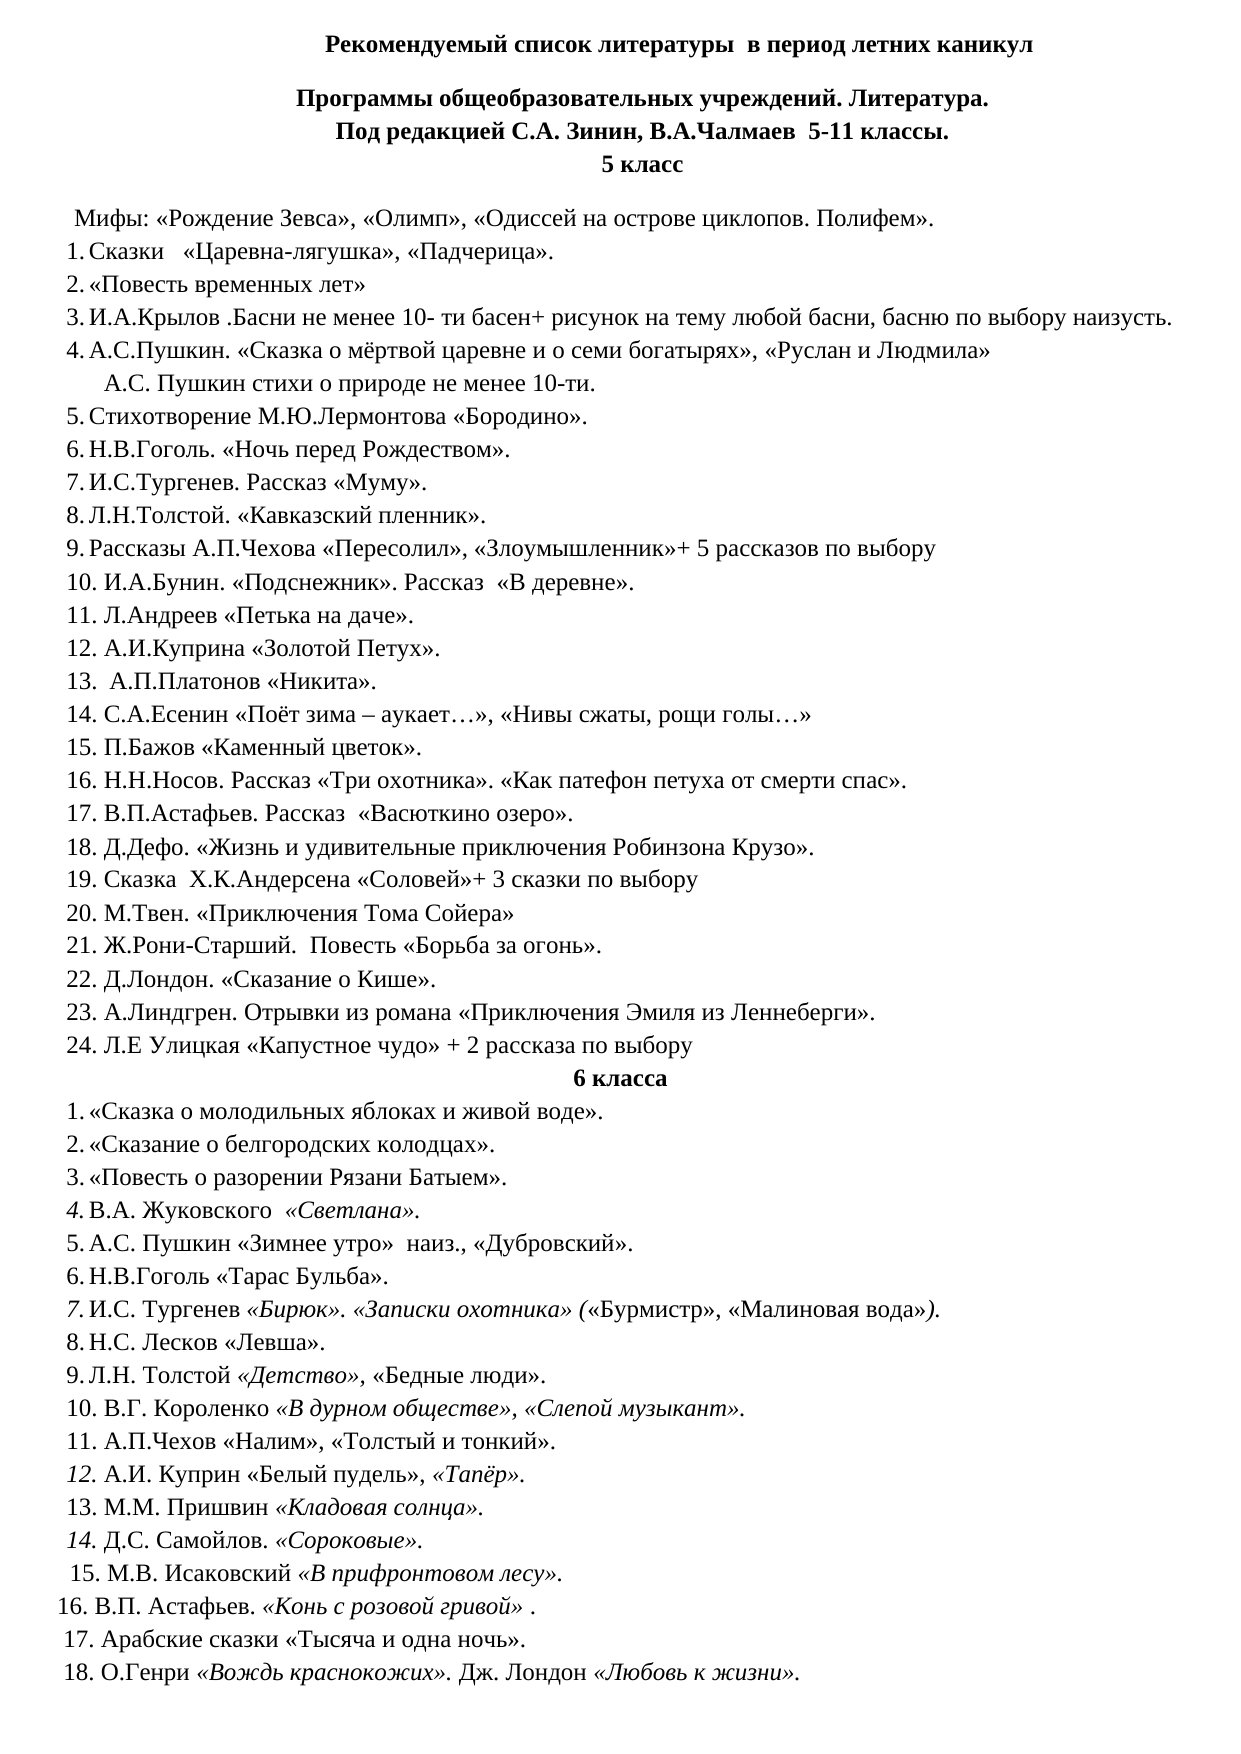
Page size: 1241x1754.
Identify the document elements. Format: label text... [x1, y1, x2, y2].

text 5 класс [89, 149, 1196, 178]
text Под редакцией С.А. Зинин, В.А.Чалмаев 5-11 классы. [89, 116, 1196, 145]
list Н.В.Гоголь. «Ночь перед Рождеством». [66, 434, 1196, 463]
list Сказки «Царевна-лягушка», «Падчерица». [66, 236, 1196, 265]
list М.М. Пришвин «Кладовая солнца». [66, 1492, 1196, 1521]
list И.А.Крылов .Басни не менее 10- ти басен+ рисунок на тему любой басни, басню по выбору наизусть. [66, 302, 1196, 331]
list В.Г. Короленко «В дурном обществе», «Слепой музыкант». [66, 1393, 1196, 1422]
list Д.Лондон. «Сказание о Кише». [66, 964, 1196, 992]
list А.П.Чехов «Налим», «Толстый и тонкий». [66, 1426, 1196, 1455]
list С.А.Есенин «Поёт зима – аукает…», «Нивы сжаты, рощи голы…» [66, 699, 1196, 728]
text Мифы: «Рождение Зевса», «Олимп», «Одиссей на острове циклопов. Полифем». [74, 203, 1196, 232]
list А.И.Куприна «Золотой Петух». [66, 633, 1196, 662]
text 6 класса [44, 1063, 1196, 1091]
list П.Бажов «Каменный цветок». [66, 732, 1196, 761]
list Л.Н.Толстой. «Кавказский пленник». [66, 501, 1196, 529]
text 18. О.Генри «Вождь краснокожих». Дж. Лондон «Любовь к жизни». [44, 1657, 1196, 1686]
list И.С.Тургенев. Рассказ «Муму». [66, 467, 1196, 496]
text 16. В.П. Астафьев. «Конь с розовой гривой» . [44, 1591, 1196, 1620]
list Сказка Х.К.Андерсена «Соловей»+ 3 сказки по выбору [66, 864, 1196, 893]
list А.С. Пушкин стихи о природе не менее 10-ти. [103, 368, 1196, 397]
list Д.С. Самойлов. «Сороковые». [66, 1525, 1196, 1554]
list В.А. Жуковского «Светлана». [66, 1195, 1196, 1223]
list «Сказка о молодильных яблоках и живой воде». [66, 1096, 1196, 1124]
list Л.Андреев «Петька на даче». [66, 600, 1196, 629]
list Д.Дефо. «Жизнь и удивительные приключения Робинзона Крузо». [66, 832, 1196, 860]
text Рекомендуемый список литературы в период летних каникул [89, 29, 1196, 58]
text 17. Арабские сказки «Тысяча и одна ночь». [44, 1624, 1196, 1653]
list «Сказание о белгородских колодцах». [66, 1129, 1196, 1157]
list Л.Н. Толстой «Детство», «Бедные люди». [66, 1360, 1196, 1389]
list А.П.Платонов «Никита». [66, 666, 1196, 695]
list А.С.Пушкин. «Сказка о мёртвой царевне и о семи богатырях», «Руслан и Людмила» [66, 335, 1196, 364]
list Стихотворение М.Ю.Лермонтова «Бородино». [66, 401, 1196, 430]
list М.Твен. «Приключения Тома Сойера» [66, 898, 1196, 926]
list Рассказы А.П.Чехова «Пересолил», «Злоумышленник»+ 5 рассказов по выбору [66, 533, 1196, 562]
text Программы общеобразовательных учреждений. Литература. [89, 83, 1196, 112]
list Н.Н.Носов. Рассказ «Три охотника». «Как патефон петуха от смерти спас». [66, 765, 1196, 794]
list «Повесть о разорении Рязани Батыем». [66, 1162, 1196, 1191]
list А.С. Пушкин «Зимнее утро» наиз., «Дубровский». [66, 1228, 1196, 1257]
list И.С. Тургенев «Бирюк». «Записки охотника» («Бурмистр», «Малиновая вода»). [66, 1294, 1196, 1323]
list В.П.Астафьев. Рассказ «Васюткино озеро». [66, 798, 1196, 827]
list А.И. Куприн «Белый пудель», «Тапёр». [66, 1459, 1196, 1488]
list И.А.Бунин. «Подснежник». Рассказ «В деревне». [66, 567, 1196, 596]
list Н.С. Лесков «Левша». [66, 1327, 1196, 1356]
list Ж.Рони-Старший. Повесть «Борьба за огонь». [66, 931, 1196, 959]
list Л.Е Улицкая «Капустное чудо» + 2 рассказа по выбору [66, 1030, 1196, 1058]
list Н.В.Гоголь «Тарас Бульба». [66, 1261, 1196, 1289]
text 15. М.В. Исаковский «В прифронтовом лесу». [44, 1558, 1196, 1587]
list А.Линдгрен. Отрывки из романа «Приключения Эмиля из Леннеберги». [66, 997, 1196, 1025]
list «Повесть временных лет» [66, 269, 1196, 298]
